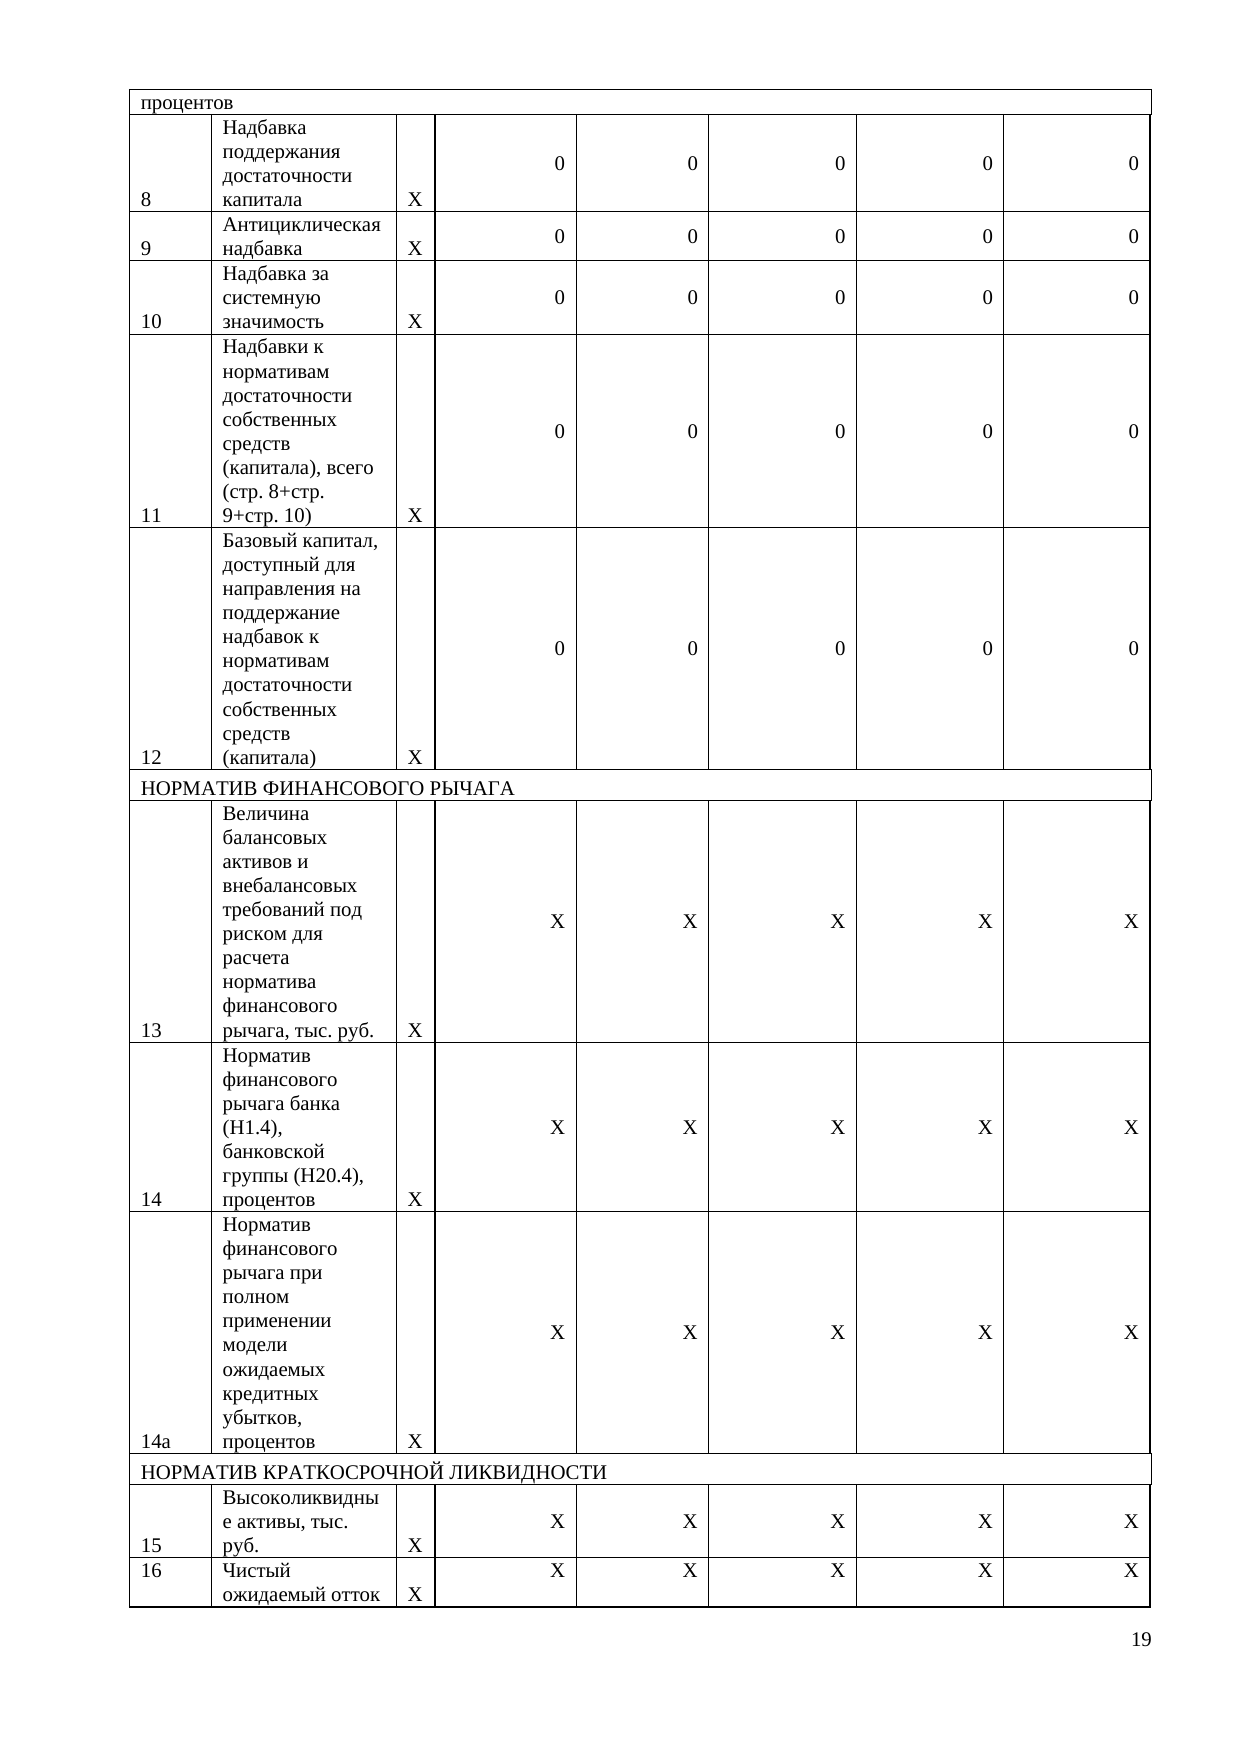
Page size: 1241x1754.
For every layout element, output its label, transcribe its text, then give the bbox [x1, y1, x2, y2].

table_cell 0 [857, 335, 1003, 527]
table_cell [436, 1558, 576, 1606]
table_cell 13 [130, 801, 211, 1042]
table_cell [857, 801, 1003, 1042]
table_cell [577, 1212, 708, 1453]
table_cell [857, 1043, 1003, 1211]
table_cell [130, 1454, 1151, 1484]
table_cell 0 [709, 528, 856, 769]
table_cell 0 [1004, 528, 1149, 769]
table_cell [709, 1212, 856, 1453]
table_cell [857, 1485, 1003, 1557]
table_cell 0 [709, 115, 856, 211]
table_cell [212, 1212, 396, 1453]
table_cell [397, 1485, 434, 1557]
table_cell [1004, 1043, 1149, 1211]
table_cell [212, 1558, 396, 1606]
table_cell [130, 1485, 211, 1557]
table_cell 0 [1004, 115, 1149, 211]
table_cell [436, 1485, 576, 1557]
table_cell Х [577, 801, 708, 1042]
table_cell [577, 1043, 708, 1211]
table_cell Базовый капитал, доступный для направления на поддержание надбавок к нормативам достаточности собственных средств (капитала) [212, 528, 396, 769]
table_cell 0 [857, 528, 1003, 769]
table_cell Антициклическая надбавка [212, 212, 396, 260]
table_cell 0 [436, 335, 576, 527]
table_cell Надбавки к нормативам достаточности собственных средств (капитала), всего (стр. 8+стр. 9+стр. 10) [212, 335, 396, 527]
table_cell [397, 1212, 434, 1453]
table_cell Х [397, 528, 434, 769]
table_cell 0 [1004, 212, 1149, 260]
table_cell Х [436, 801, 576, 1042]
table_cell Величина балансовых активов и внебалансовых требований под риском для расчета норматива финансового рычага, тыс. руб. [212, 801, 396, 1042]
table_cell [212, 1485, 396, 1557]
table_cell 0 [577, 115, 708, 211]
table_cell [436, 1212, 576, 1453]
table_cell 8 [130, 115, 211, 211]
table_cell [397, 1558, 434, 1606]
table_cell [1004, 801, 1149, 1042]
table_cell Х [397, 212, 434, 260]
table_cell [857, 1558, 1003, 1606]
table_cell 0 [436, 212, 576, 260]
table_cell 11 [130, 335, 211, 527]
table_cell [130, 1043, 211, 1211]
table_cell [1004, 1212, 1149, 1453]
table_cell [130, 90, 1151, 114]
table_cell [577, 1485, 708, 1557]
table_cell 0 [857, 115, 1003, 211]
table_cell 0 [577, 212, 708, 260]
table_cell 0 [709, 335, 856, 527]
table_cell 0 [1004, 335, 1149, 527]
table_cell Х [397, 261, 434, 333]
table_cell Надбавка за системную значимость [212, 261, 396, 333]
table_cell Х [397, 801, 434, 1042]
table_cell 0 [709, 261, 856, 333]
table_cell 12 [130, 528, 211, 769]
table_cell 0 [857, 261, 1003, 333]
table_cell НОРМАТИВ ФИНАНСОВОГО РЫЧАГА [130, 770, 1151, 800]
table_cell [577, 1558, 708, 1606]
table_cell 0 [709, 212, 856, 260]
table_cell 0 [577, 335, 708, 527]
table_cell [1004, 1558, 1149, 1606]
table_cell Надбавка поддержания достаточности капитала [212, 115, 396, 211]
table_cell 0 [857, 212, 1003, 260]
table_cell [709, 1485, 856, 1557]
table_cell 0 [436, 261, 576, 333]
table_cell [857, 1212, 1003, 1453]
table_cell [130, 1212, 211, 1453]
table_cell 0 [577, 528, 708, 769]
table_cell 0 [577, 261, 708, 333]
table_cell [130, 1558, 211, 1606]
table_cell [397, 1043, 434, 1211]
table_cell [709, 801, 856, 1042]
table_cell Х [397, 335, 434, 527]
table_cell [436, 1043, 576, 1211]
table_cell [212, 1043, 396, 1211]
table_cell 9 [130, 212, 211, 260]
table_cell 0 [1004, 261, 1149, 333]
table_cell Х [397, 115, 434, 211]
table_cell 10 [130, 261, 211, 333]
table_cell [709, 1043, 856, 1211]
table_cell 0 [436, 115, 576, 211]
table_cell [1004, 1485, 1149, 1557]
table_cell 0 [436, 528, 576, 769]
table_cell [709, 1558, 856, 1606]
